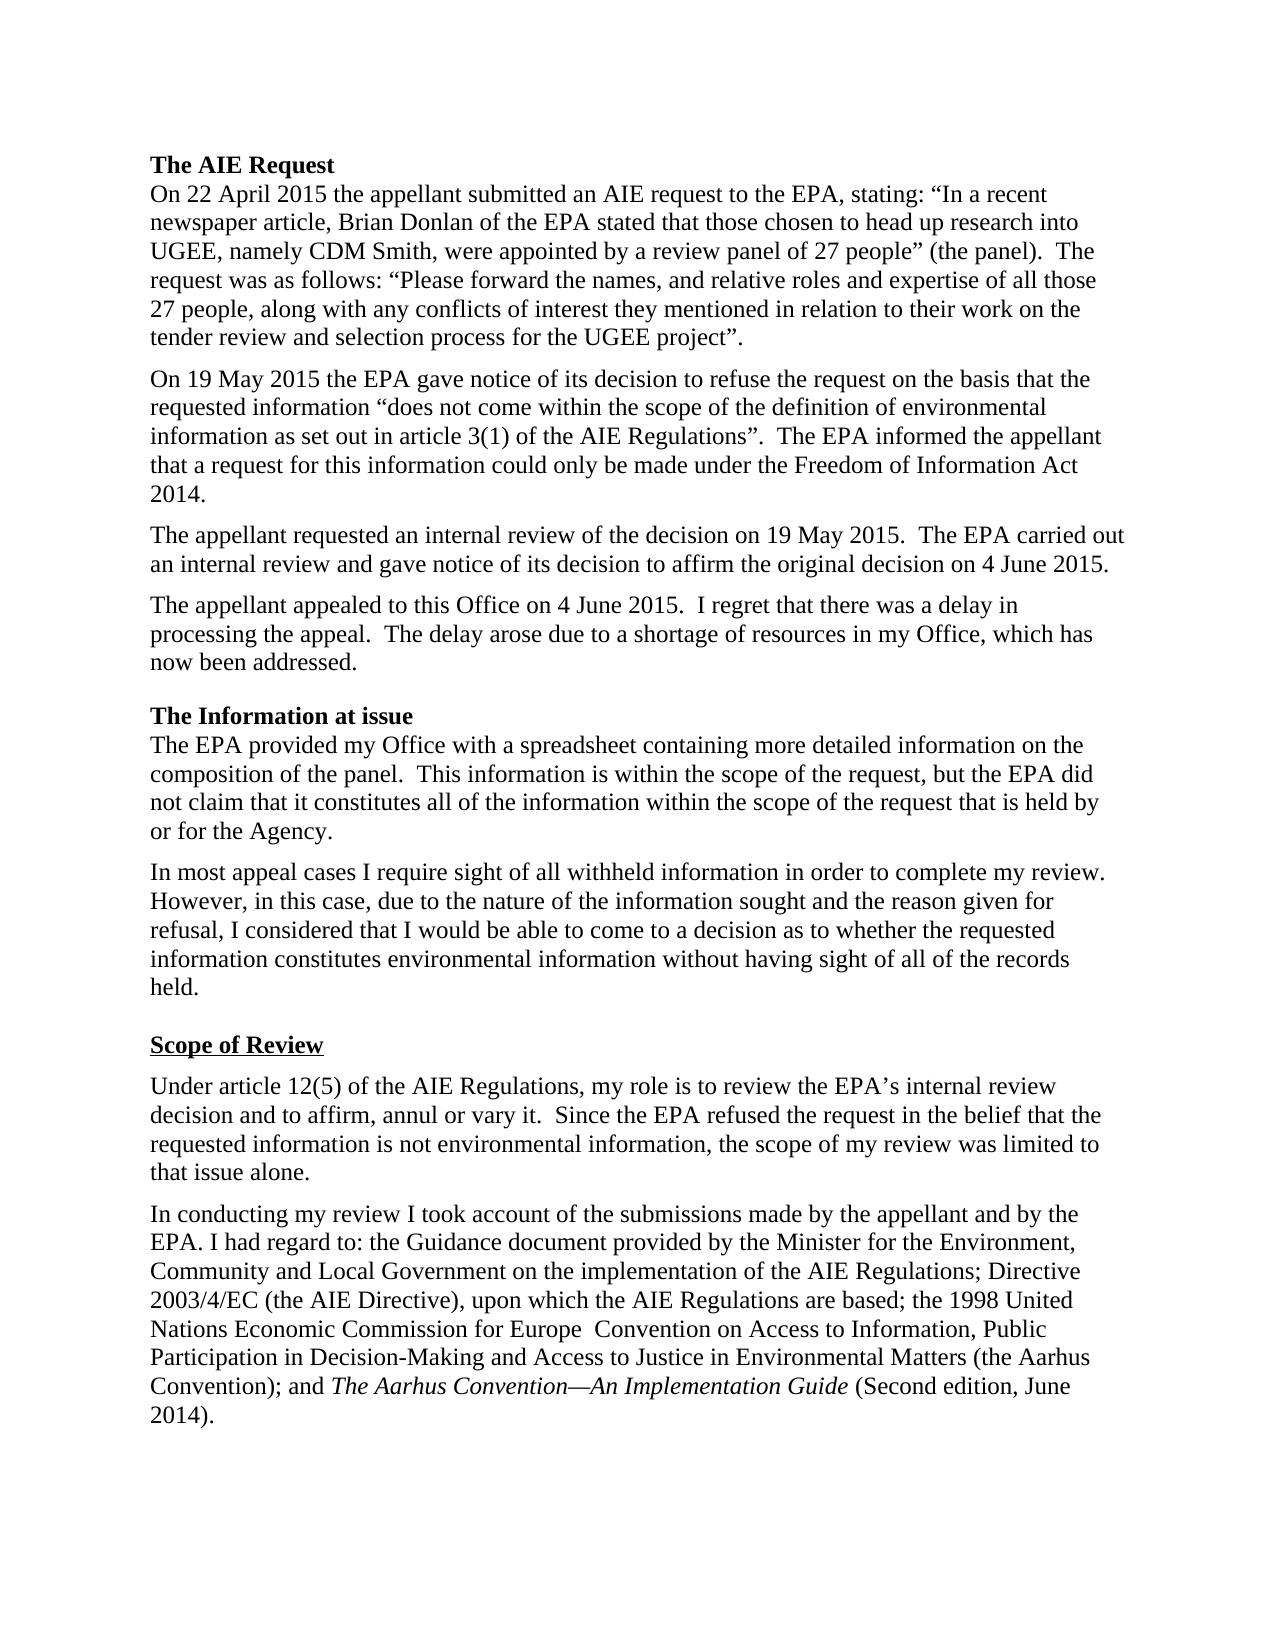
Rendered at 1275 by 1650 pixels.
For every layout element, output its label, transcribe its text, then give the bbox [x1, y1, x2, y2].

text The Information at issue [150, 701, 1125, 730]
text The EPA provided my Office with a spreadsheet containing more detailed information on the composition of the panel. This information is within the scope of the request, but the EPA did not claim that it constitutes all of the information within the scope of the request that is held by or for the Agency. [150, 730, 1125, 845]
text In conducting my review I took account of the submissions made by the appellant and by the EPA. I had regard to: the Guidance document provided by the Minister for the Environment, Community and Local Government on the implementation of the AIE Regulations; Directive 2003/4/EC (the AIE Directive), upon which the AIE Regulations are based; the 1998 United Nations Economic Commission for Europe Convention on Access to Information, Public Participation in Decision-Making and Access to Justice in Environmental Matters (the Aarhus Convention); and The Aarhus Convention—An Implementation Guide (Second edition, June 2014). [150, 1199, 1125, 1429]
text Under article 12(5) of the AIE Regulations, my role is to review the EPA’s internal review decision and to affirm, annul or vary it. Since the EPA refused the request in the belief that the requested information is not environmental information, the scope of my review was limited to that issue alone. [150, 1071, 1125, 1186]
text The AIE Request [150, 150, 1125, 179]
text Scope of Review [150, 1030, 1125, 1059]
text On 19 May 2015 the EPA gave notice of its decision to refuse the request on the basis that the requested information “does not come within the scope of the definition of environmental information as set out in article 3(1) of the AIE Regulations”. The EPA informed the appellant that a request for this information could only be made under the Freedom of Information Act 2014. [150, 364, 1125, 507]
text The appellant appealed to this Office on 4 June 2015. I regret that there was a delay in processing the appeal. The delay arose due to a shortage of resources in my Office, which has now been addressed. [150, 590, 1125, 676]
text The appellant requested an internal review of the decision on 19 May 2015. The EPA carried out an internal review and gave notice of its decision to affirm the original decision on 4 June 2015. [150, 520, 1125, 577]
text In most appeal cases I require sight of all withheld information in order to complete my review. However, in this case, due to the nature of the information sought and the reason given for refusal, I considered that I would be able to come to a decision as to whether the requested information constitutes environmental information without having sight of all of the records held. [150, 857, 1125, 1001]
text On 22 April 2015 the appellant submitted an AIE request to the EPA, stating: “In a recent newspaper article, Brian Donlan of the EPA stated that those chosen to head up research into UGEE, namely CDM Smith, were appointed by a review panel of 27 people” (the panel). The request was as follows: “Please forward the names, and relative roles and expertise of all those 27 people, along with any conflicts of interest they mentioned in relation to their work on the tender review and selection process for the UGEE project”. [150, 179, 1125, 351]
